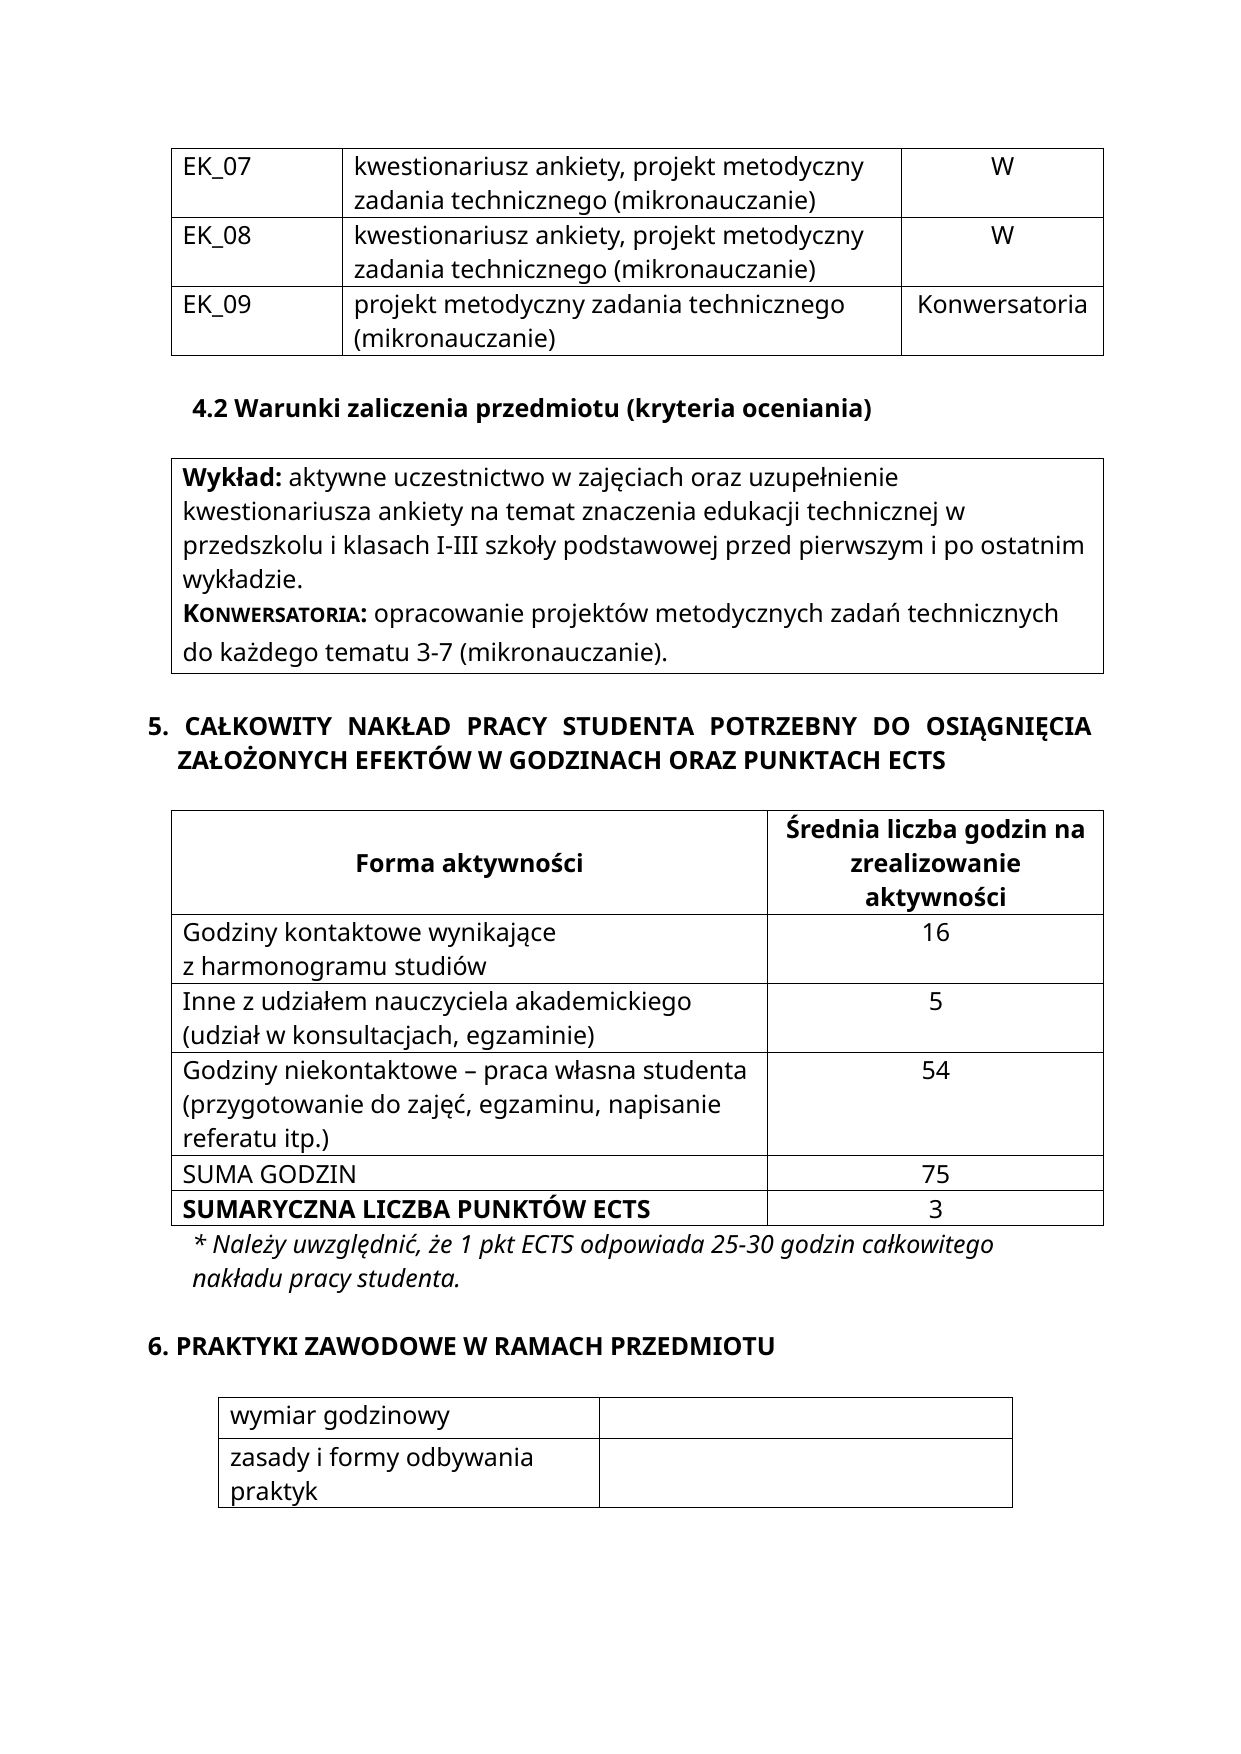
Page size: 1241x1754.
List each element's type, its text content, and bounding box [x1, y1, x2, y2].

table_cell 54 [768, 1053, 1103, 1155]
table_cell kwestionariusz ankiety, projekt metodyczny zadania technicznego (mikronauczanie) [343, 149, 901, 217]
table_cell EK_08 [172, 218, 342, 286]
table_header Forma aktywności [172, 811, 767, 914]
text * Należy uwzględnić, że 1 pkt ECTS odpowiada 25-30 godzin całkowitego nakładu pracy studenta. [192, 1226, 1093, 1294]
table_cell kwestionariusz ankiety, projekt metodyczny zadania technicznego (mikronauczanie) [343, 218, 901, 286]
table_cell EK_07 [172, 149, 342, 217]
table_cell 75 [768, 1156, 1103, 1190]
table_cell 16 [768, 915, 1103, 983]
text 4.2 Warunki zaliczenia przedmiotu (kryteria oceniania) [192, 390, 1093, 424]
table_cell Godziny kontaktowe wynikające z harmonogramu studiów [172, 915, 767, 983]
text 5. CAŁKOWITY NAKŁAD PRACY STUDENTA POTRZEBNY DO OSIĄGNIĘCIA ZAŁOŻONYCH EFEKTÓW W GODZINACH ORAZ PUNKTACH ECTS [148, 708, 1093, 776]
table_header Wykład: aktywne uczestnictwo w zajęciach oraz uzupełnienie kwestionariusza ankiety na temat znaczenia edukacji technicznej w przedszkolu i klasach I-III szkoły podstawowej przed pierwszym i po ostatnim wykładzie. Konwersatoria: opracowanie projektów metodycznych zadań technicznych do każdego tematu 3-7 (mikronauczanie). [172, 459, 1103, 673]
table_header [600, 1398, 1012, 1438]
table_cell 3 [768, 1191, 1103, 1225]
table_cell Konwersatoria [902, 287, 1103, 355]
text 6. PRAKTYKI ZAWODOWE W RAMACH PRZEDMIOTU [148, 1329, 1093, 1363]
table_cell W [902, 218, 1103, 286]
table_cell Godziny niekontaktowe – praca własna studenta (przygotowanie do zajęć, egzaminu, napisanie referatu itp.) [172, 1053, 767, 1155]
table_header wymiar godzinowy [219, 1398, 599, 1438]
table_cell 5 [768, 984, 1103, 1052]
table_cell [600, 1439, 1012, 1507]
table_cell EK_09 [172, 287, 342, 355]
table_cell Inne z udziałem nauczyciela akademickiego (udział w konsultacjach, egzaminie) [172, 984, 767, 1052]
table_cell SUMA GODZIN [172, 1156, 767, 1190]
table_header Średnia liczba godzin na zrealizowanie aktywności [768, 811, 1103, 914]
table_cell W [902, 149, 1103, 217]
table_cell zasady i formy odbywania praktyk [219, 1439, 599, 1507]
table_cell SUMARYCZNA LICZBA PUNKTÓW ECTS [172, 1191, 767, 1225]
table_cell projekt metodyczny zadania technicznego (mikronauczanie) [343, 287, 901, 355]
